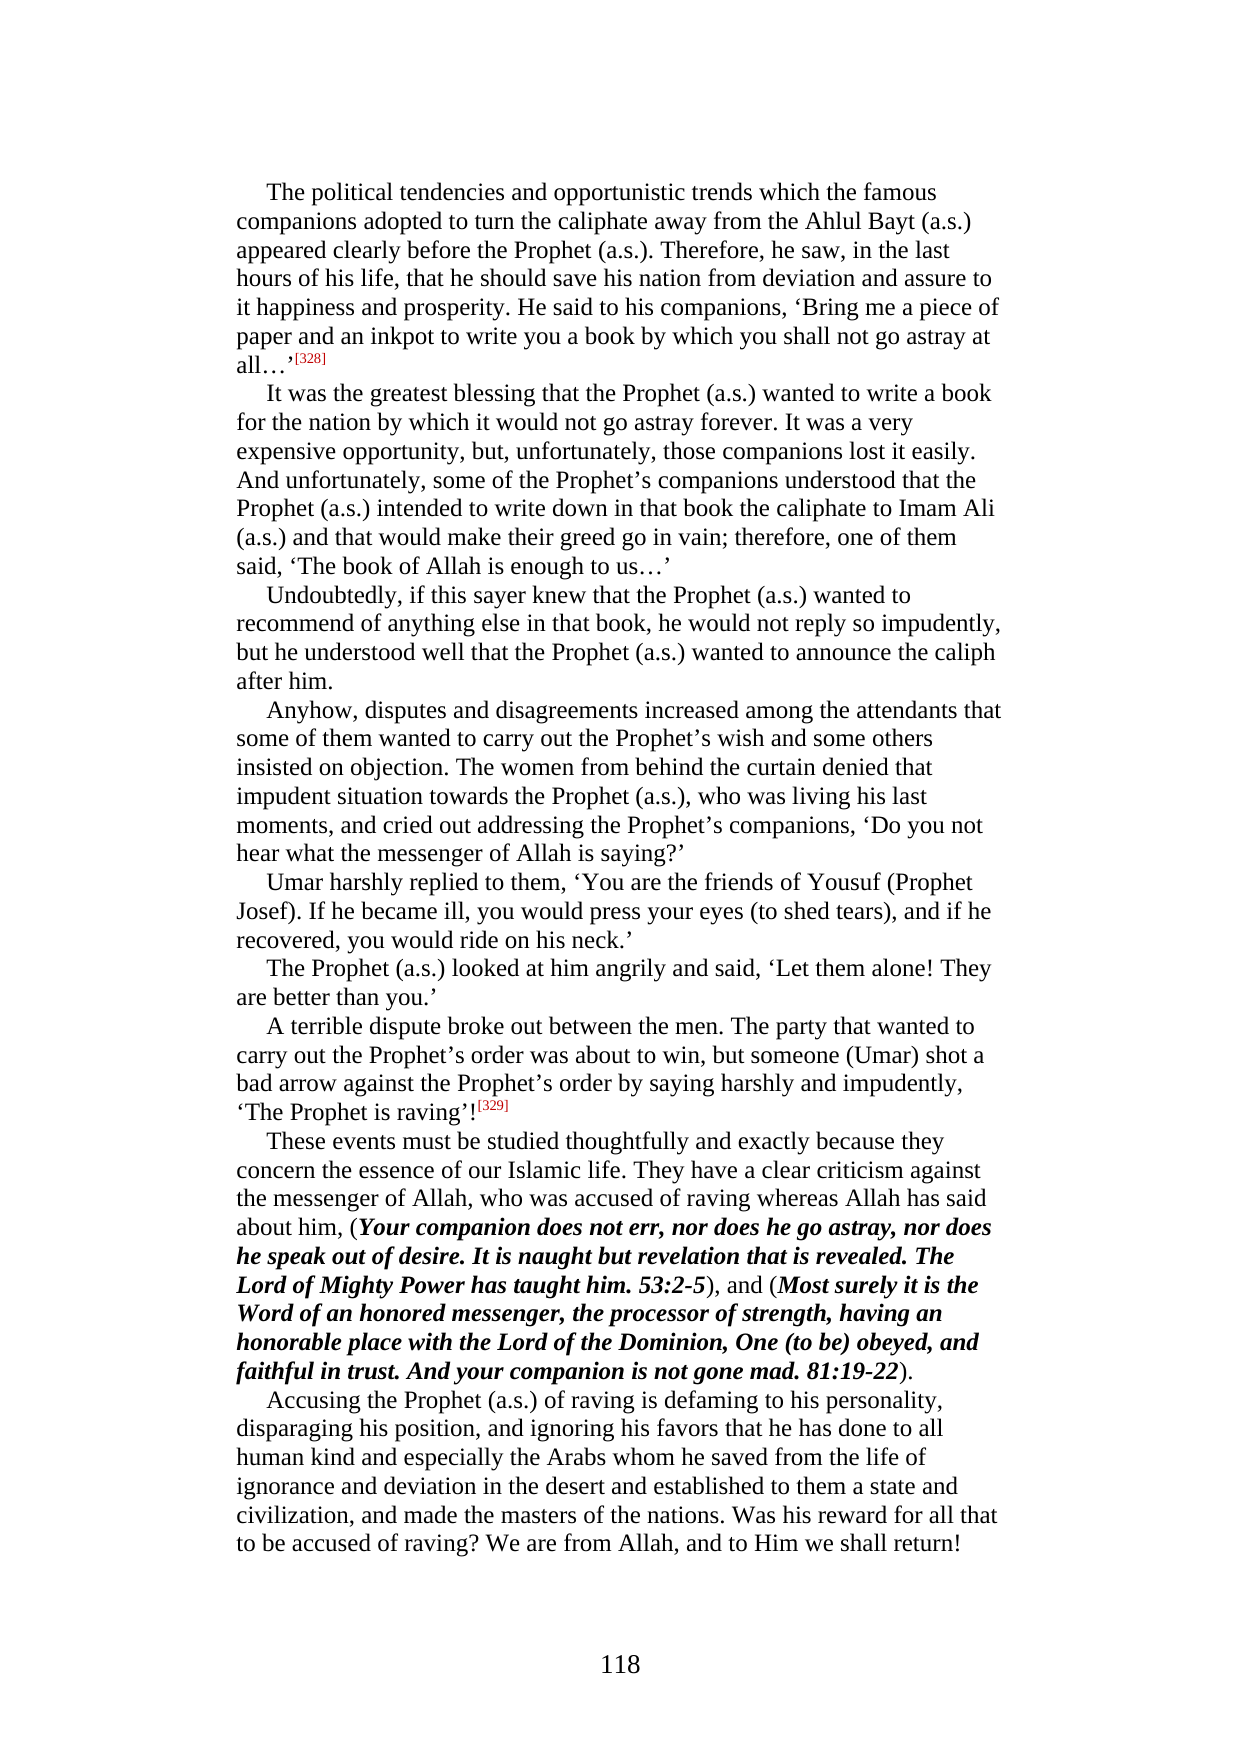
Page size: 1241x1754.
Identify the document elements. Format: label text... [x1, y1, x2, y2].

text The Prophet (a.s.) looked at him angrily and said, ‘Let them alone! They are better than you.’ [236, 953, 1004, 1011]
text The political tendencies and opportunistic trends which the famous companions adopted to turn the caliphate away from the Ahlul Bayt (a.s.) appeared clearly before the Prophet (a.s.). Therefore, he saw, in the last hours of his life, that he should save his nation from deviation and assure to it happiness and prosperity. He said to his companions, ‘Bring me a piece of paper and an inkpot to write you a book by which you shall not go astray at all…’[328] [236, 177, 1004, 378]
text A terrible dispute broke out between the men. The party that wanted to carry out the Prophet’s order was about to win, but someone (Umar) shot a bad arrow against the Prophet’s order by saying harshly and impudently, ‘The Prophet is raving’![329] [236, 1011, 1004, 1126]
text Accusing the Prophet (a.s.) of raving is defaming to his personality, disparaging his position, and ignoring his favors that he has done to all human kind and especially the Arabs whom he saved from the life of ignorance and deviation in the desert and established to them a state and civilization, and made the masters of the nations. Was his reward for all that to be accused of raving? We are from Allah, and to Him we shall return! [236, 1385, 1004, 1557]
text Anyhow, disputes and disagreements increased among the attendants that some of them wanted to carry out the Prophet’s wish and some others insisted on objection. The women from behind the curtain denied that impudent situation towards the Prophet (a.s.), who was living his last moments, and cried out addressing the Prophet’s companions, ‘Do you not hear what the messenger of Allah is saying?’ [236, 695, 1004, 867]
text Undoubtedly, if this sayer knew that the Prophet (a.s.) wanted to recommend of anything else in that book, he would not reply so impudently, but he understood well that the Prophet (a.s.) wanted to announce the caliph after him. [236, 580, 1004, 695]
text These events must be studied thoughtfully and exactly because they concern the essence of our Islamic life. They have a clear criticism against the messenger of Allah, who was accused of raving whereas Allah has said about him, (Your companion does not err, nor does he go astray, nor does he speak out of desire. It is naught but revelation that is revealed. The Lord of Mighty Power has taught him. 53:2-5), and (Most surely it is the Word of an honored messenger, the processor of strength, having an honorable place with the Lord of the Dominion, One (to be) obeyed, and faithful in trust. And your companion is not gone mad. 81:19-22). [236, 1126, 1004, 1385]
text Umar harshly replied to them, ‘You are the friends of Yousuf (Prophet Josef). If he became ill, you would press your eyes (to shed tears), and if he recovered, you would ride on his neck.’ [236, 867, 1004, 953]
text It was the greatest blessing that the Prophet (a.s.) wanted to write a book for the nation by which it would not go astray forever. It was a very expensive opportunity, but, unfortunately, those companions lost it easily. And unfortunately, some of the Prophet’s companions understood that the Prophet (a.s.) intended to write down in that book the caliphate to Imam Ali (a.s.) and that would make their greed go in vain; therefore, one of them said, ‘The book of Allah is enough to us…’ [236, 378, 1004, 580]
